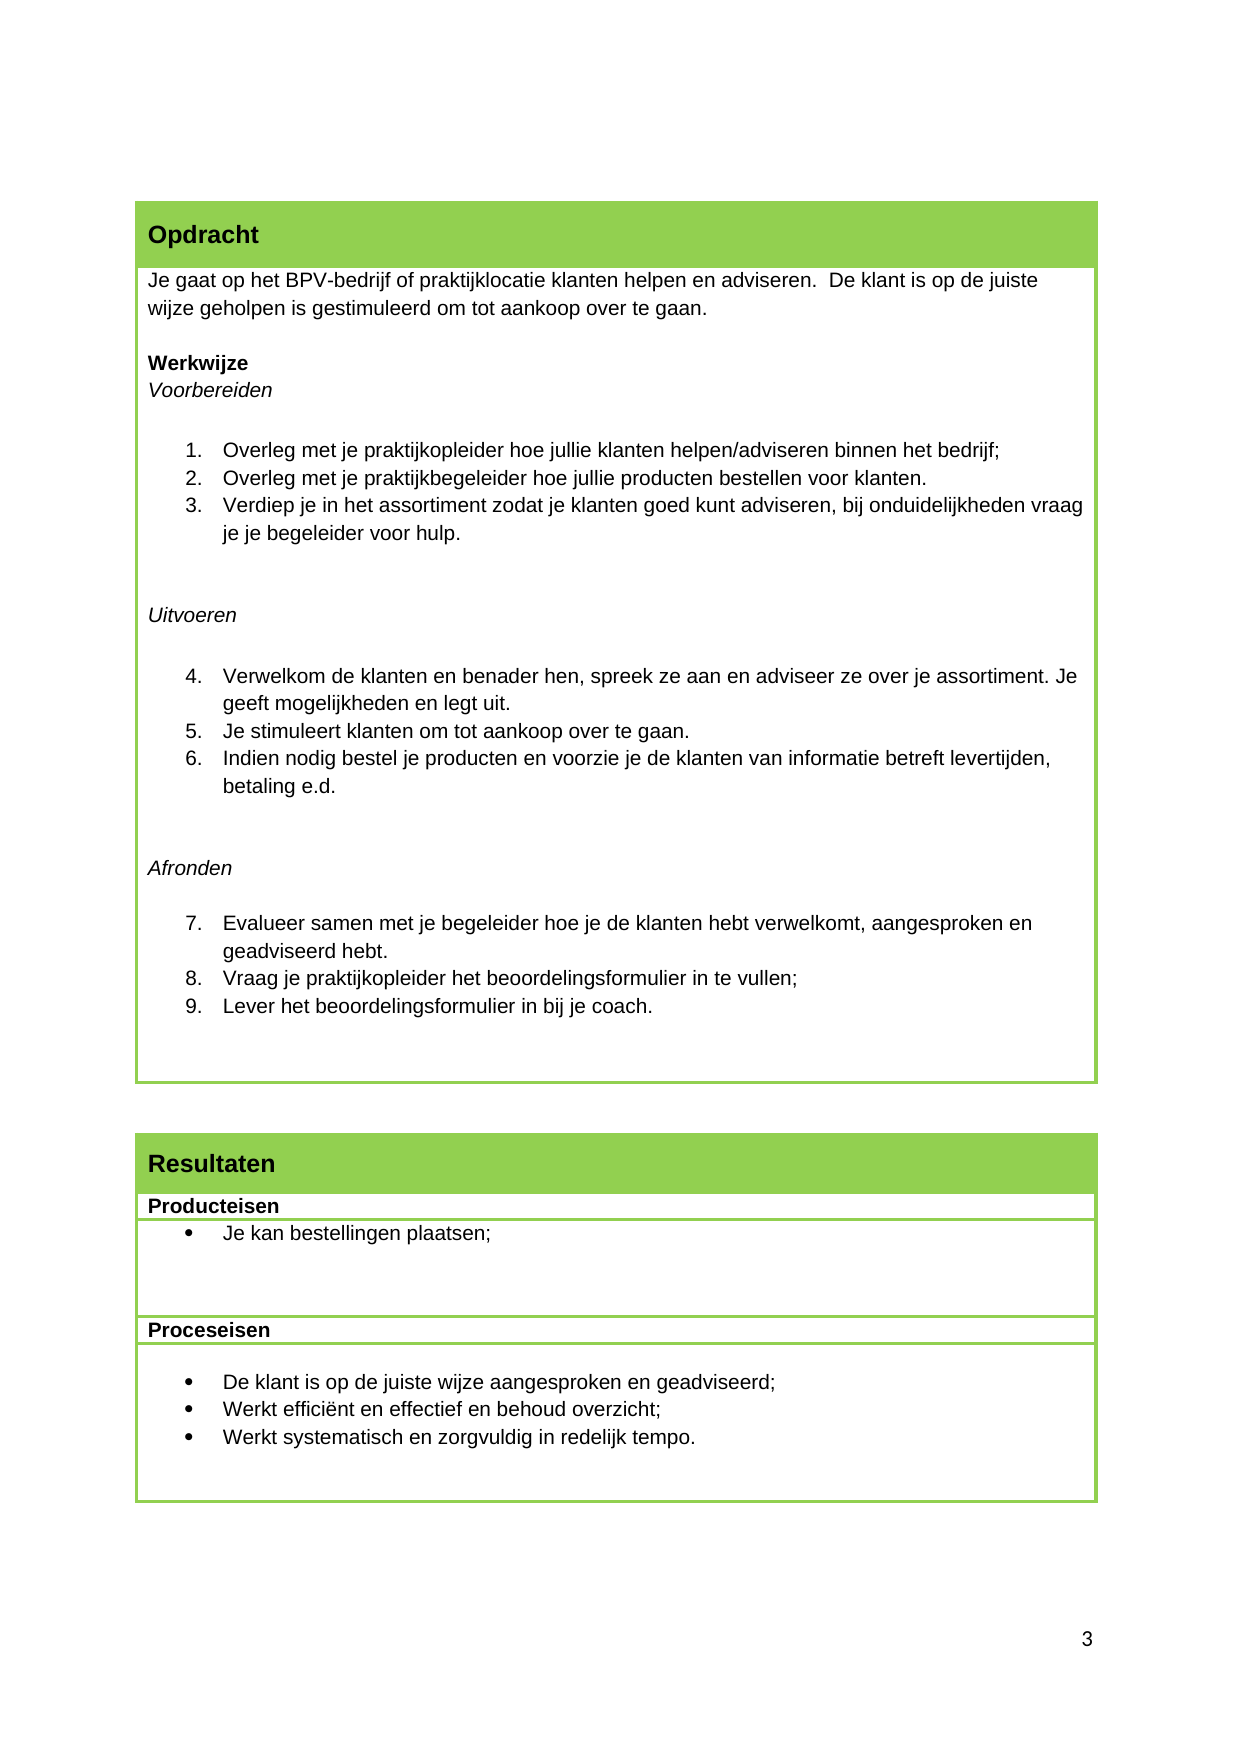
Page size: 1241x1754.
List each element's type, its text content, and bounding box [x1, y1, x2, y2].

table_header Opdracht [138, 204, 1094, 265]
table_cell Proceseisen [138, 1318, 1094, 1342]
table_cell Producteisen [138, 1194, 1094, 1218]
table_header Resultaten [138, 1136, 1094, 1191]
table_cell De klant is op de juiste wijze aangesproken en geadviseerd; Werkt efficiënt en effectief en behoud overzicht; Werkt systematisch en zorgvuldig in redelijk tempo. [138, 1345, 1094, 1500]
table_cell Je gaat op het BPV-bedrijf of praktijklocatie klanten helpen en adviseren. De klant is op de juiste wijze geholpen is gestimuleerd om tot aankoop over te gaan. Werkwijze Voorbereiden Overleg met je praktijkopleider hoe jullie klanten helpen/adviseren binnen het bedrijf; Overleg met je praktijkbegeleider hoe jullie producten bestellen voor klanten. Verdiep je in het assortiment zodat je klanten goed kunt adviseren, bij onduidelijkheden vraag je je begeleider voor hulp. Uitvoeren Verwelkom de klanten en benader hen, spreek ze aan en adviseer ze over je assortiment. Je geeft mogelijkheden en legt uit. Je stimuleert klanten om tot aankoop over te gaan. Indien nodig bestel je producten en voorzie je de klanten van informatie betreft levertijden, betaling e.d. Afronden Evalueer samen met je begeleider hoe je de klanten hebt verwelkomt, aangesproken en geadviseerd hebt. Vraag je praktijkopleider het beoordelingsformulier in te vullen; Lever het beoordelingsformulier in bij je coach. [138, 268, 1094, 1081]
table_cell Je kan bestellingen plaatsen; [138, 1221, 1094, 1314]
